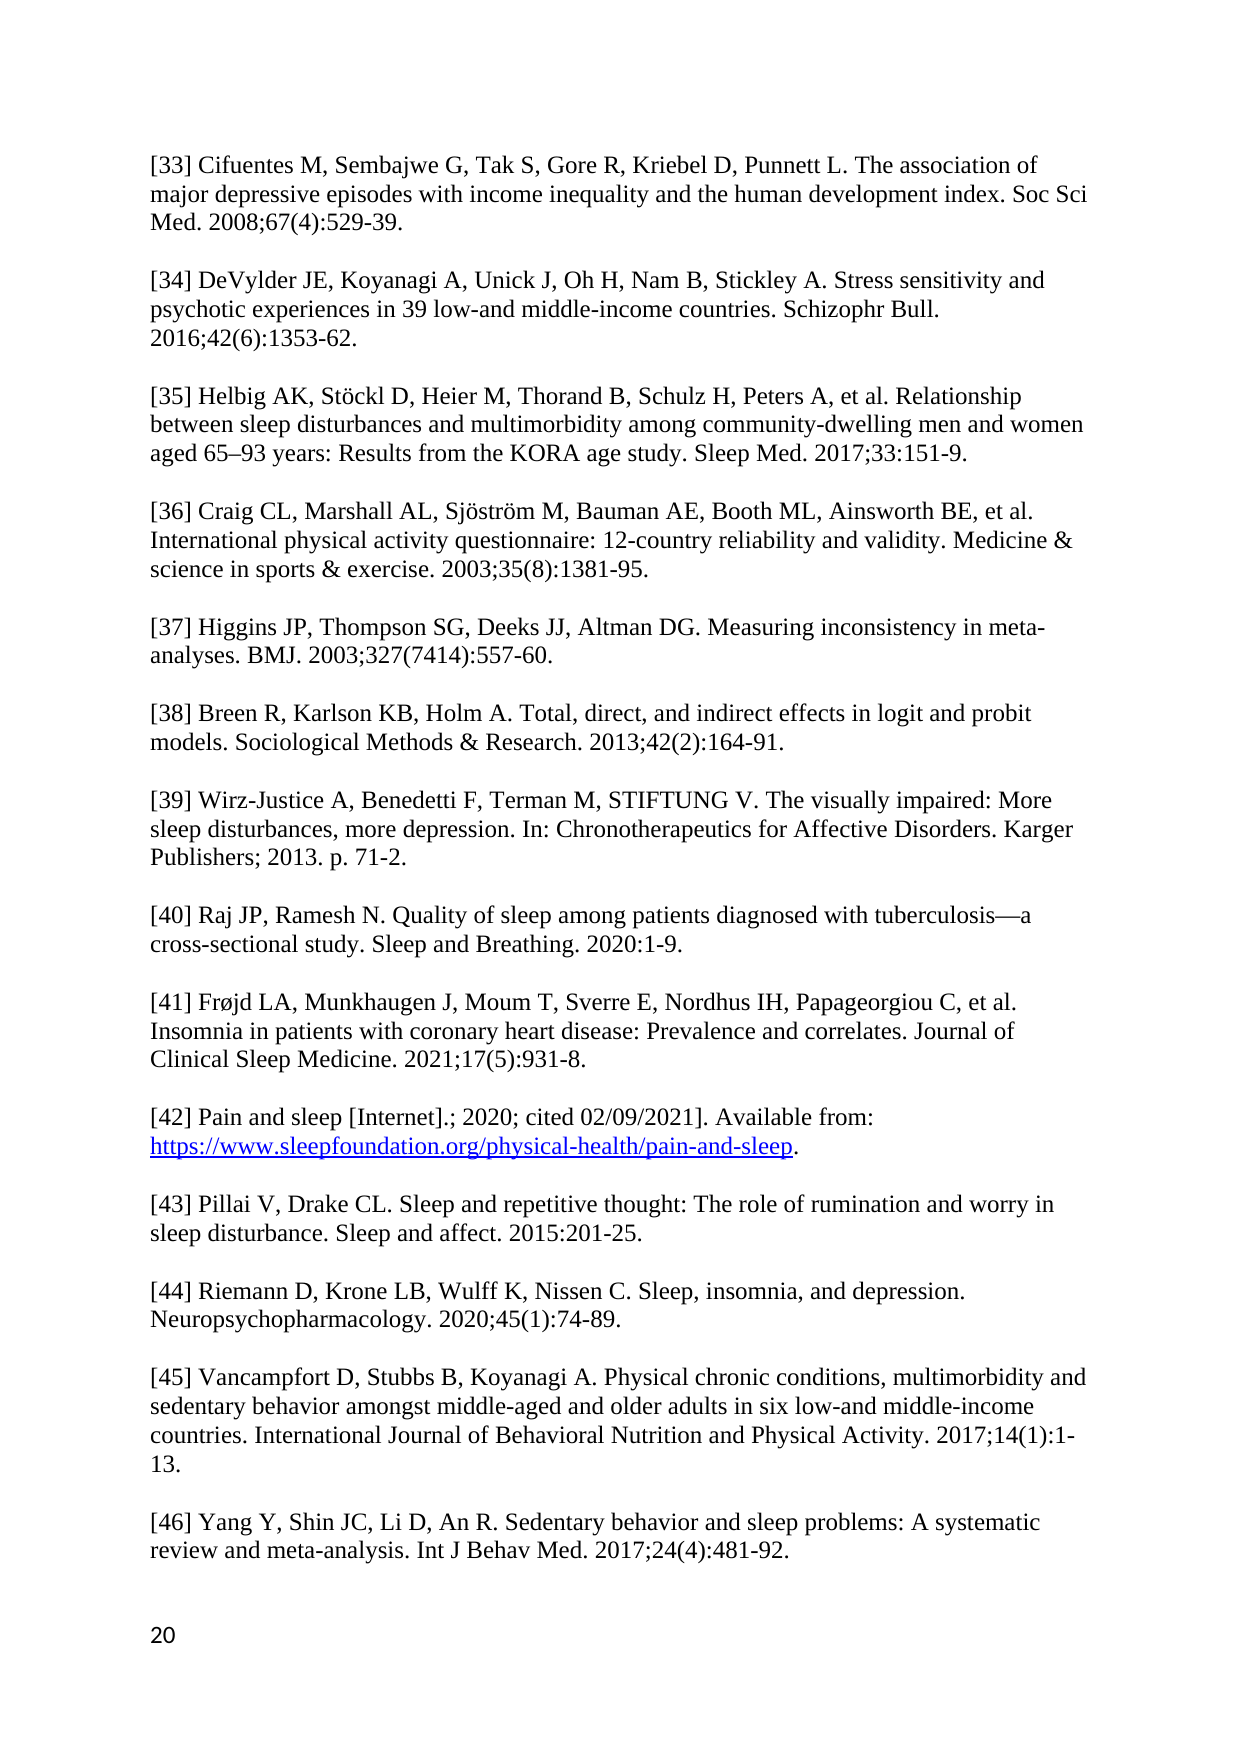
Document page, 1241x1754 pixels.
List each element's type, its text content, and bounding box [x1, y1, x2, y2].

text [43] Pillai V, Drake CL. Sleep and repetitive thought: The role of rumination and worry in sleep disturbance. Sleep and affect. 2015:201-25. [150, 1189, 1090, 1247]
text [35] Helbig AK, Stöckl D, Heier M, Thorand B, Schulz H, Peters A, et al. Relationship between sleep disturbances and multimorbidity among community-dwelling men and women aged 65–93 years: Results from the KORA age study. Sleep Med. 2017;33:151-9. [150, 381, 1090, 467]
text [44] Riemann D, Krone LB, Wulff K, Nissen C. Sleep, insomnia, and depression. Neuropsychopharmacology. 2020;45(1):74-89. [150, 1276, 1090, 1333]
text [34] DeVylder JE, Koyanagi A, Unick J, Oh H, Nam B, Stickley A. Stress sensitivity and psychotic experiences in 39 low-and middle-income countries. Schizophr Bull. 2016;42(6):1353-62. [150, 265, 1090, 352]
text [40] Raj JP, Ramesh N. Quality of sleep among patients diagnosed with tuberculosis—a cross-sectional study. Sleep and Breathing. 2020:1-9. [150, 900, 1090, 958]
text [46] Yang Y, Shin JC, Li D, An R. Sedentary behavior and sleep problems: A systematic review and meta-analysis. Int J Behav Med. 2017;24(4):481-92. [150, 1507, 1090, 1564]
text [36] Craig CL, Marshall AL, Sjöström M, Bauman AE, Booth ML, Ainsworth BE, et al. International physical activity questionnaire: 12-country reliability and validity. Medicine & science in sports & exercise. 2003;35(8):1381-95. [150, 496, 1090, 582]
text [33] Cifuentes M, Sembajwe G, Tak S, Gore R, Kriebel D, Punnett L. The association of major depressive episodes with income inequality and the human development index. Soc Sci Med. 2008;67(4):529-39. [150, 150, 1090, 236]
text [42] Pain and sleep [Internet].; 2020; cited 02/09/2021]. Available from: https://www.sleepfoundation.org/physical-health/pain-and-sleep. [150, 1102, 1090, 1160]
text [37] Higgins JP, Thompson SG, Deeks JJ, Altman DG. Measuring inconsistency in meta-analyses. BMJ. 2003;327(7414):557-60. [150, 612, 1090, 669]
text [45] Vancampfort D, Stubbs B, Koyanagi A. Physical chronic conditions, multimorbidity and sedentary behavior amongst middle-aged and older adults in six low-and middle-income countries. International Journal of Behavioral Nutrition and Physical Activity. 2017;14(1):1-13. [150, 1362, 1090, 1477]
text [39] Wirz-Justice A, Benedetti F, Terman M, STIFTUNG V. The visually impaired: More sleep disturbances, more depression. In: Chronotherapeutics for Affective Disorders. Karger Publishers; 2013. p. 71-2. [150, 785, 1090, 871]
text [41] Frøjd LA, Munkhaugen J, Moum T, Sverre E, Nordhus IH, Papageorgiou C, et al. Insomnia in patients with coronary heart disease: Prevalence and correlates. Journal of Clinical Sleep Medicine. 2021;17(5):931-8. [150, 987, 1090, 1073]
text [38] Breen R, Karlson KB, Holm A. Total, direct, and indirect effects in logit and probit models. Sociological Methods & Research. 2013;42(2):164-91. [150, 698, 1090, 756]
